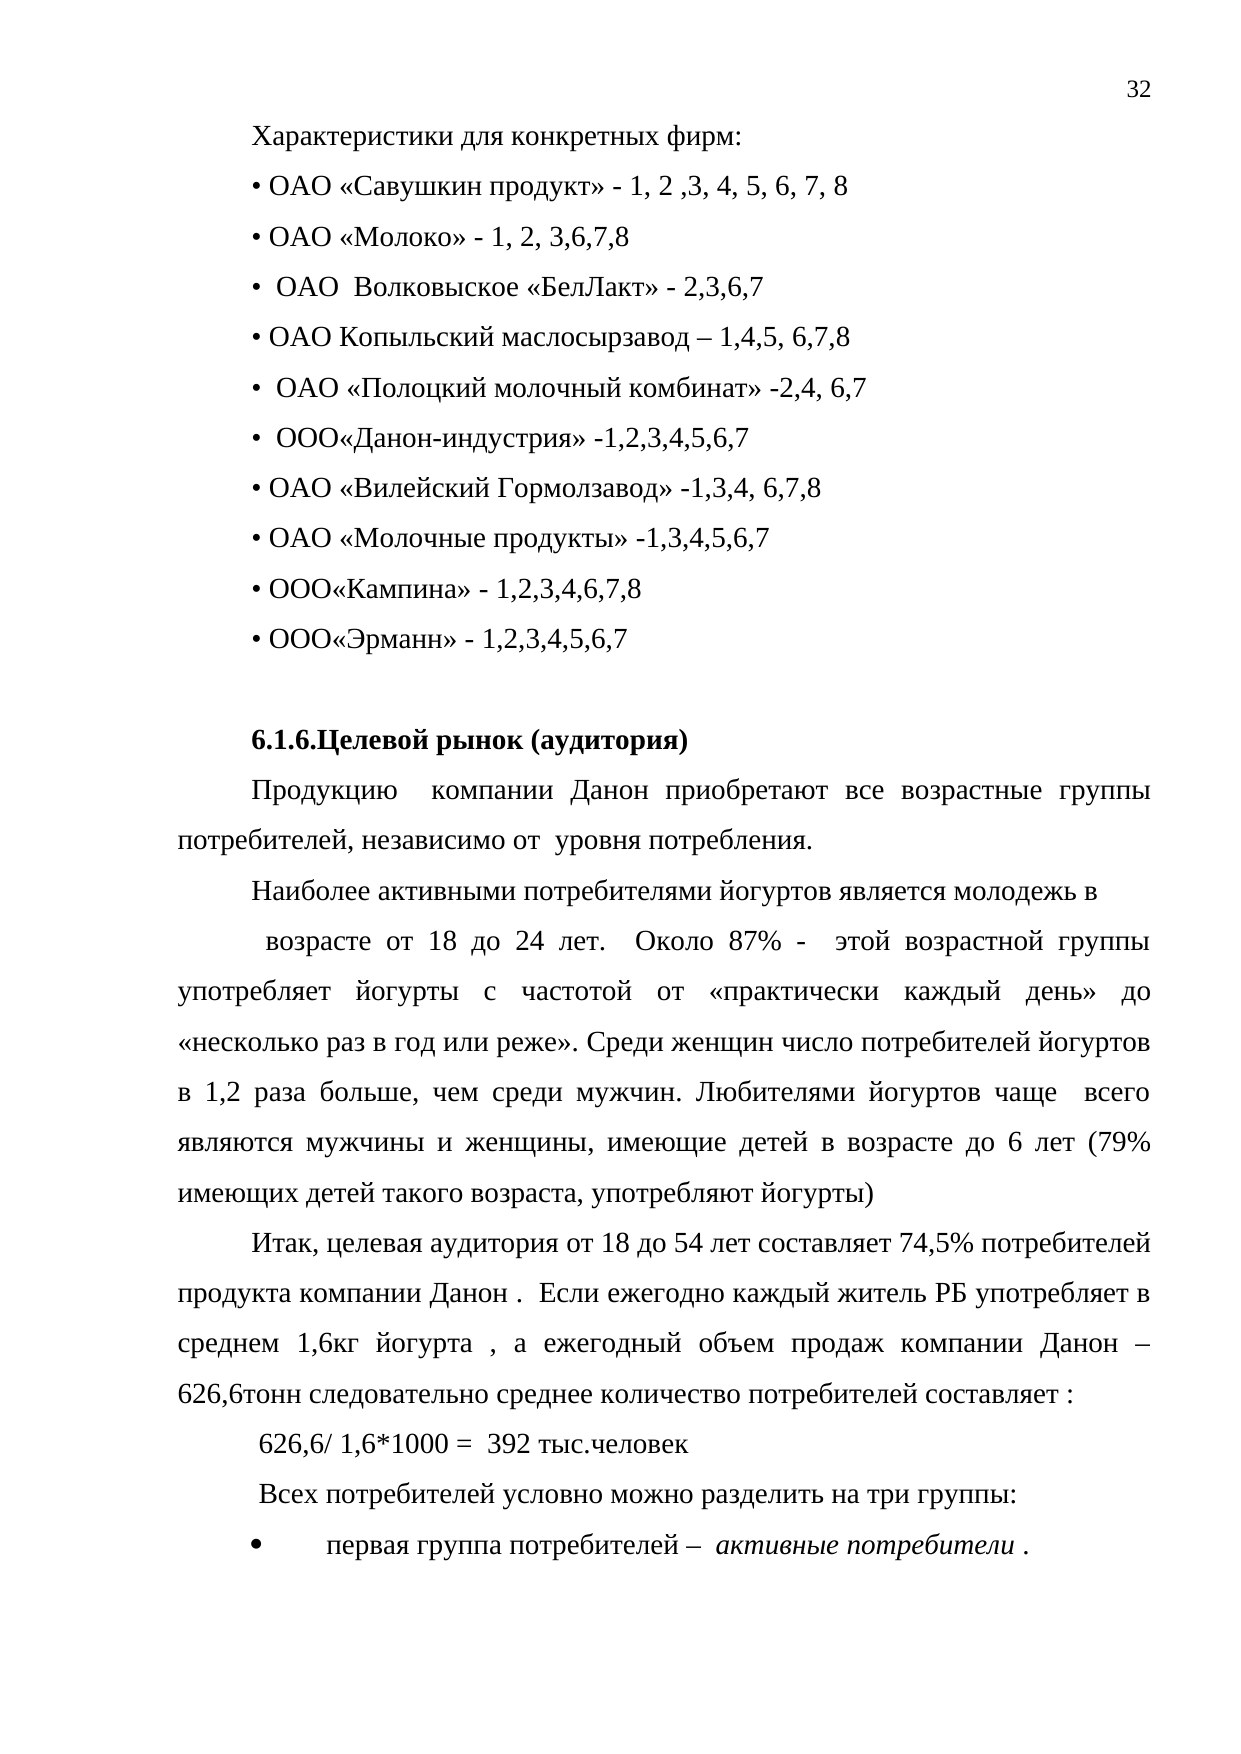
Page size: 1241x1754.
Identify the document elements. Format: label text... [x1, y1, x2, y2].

text • ОАО «Молочные продукты» -1,3,4,5,6,7 [177, 521, 1152, 554]
text возрасте от 18 до 24 лет. Около 87% - этой возрастной группы употребляет йогурты с частотой от «практически каждый день» до «несколько раз в год или реже». Среди женщин число потребителей йогуртов в 1,2 раза больше, чем среди мужчин. Любителями йогуртов чаще всего являются мужчины и женщины, имеющие детей в возрасте до 6 лет (79% имеющих детей такого возраста, употребляют йогурты) [177, 923, 1152, 1208]
text • ОАО «Полоцкий молочный комбинат» -2,4, 6,7 [177, 370, 1152, 403]
text • ОАО Волковыское «БелЛакт» - 2,3,6,7 [177, 269, 1152, 303]
text • ОАО «Савушкин продукт» - 1, 2 ,3, 4, 5, 6, 7, 8 [177, 168, 1152, 202]
text • ООО«Эрманн» - 1,2,3,4,5,6,7 [177, 621, 1152, 655]
text Характеристики для конкретных фирм: [177, 118, 1152, 152]
text • ООО«Данон-индустрия» -1,2,3,4,5,6,7 [177, 420, 1152, 453]
text 6.1.6.Целевой рынок (аудитория) [177, 722, 1152, 755]
list первая группа потребителей – активные потребители . [177, 1527, 1152, 1561]
text Всех потребителей условно можно разделить на три группы: [177, 1477, 1152, 1510]
text • ОАО «Молоко» - 1, 2, 3,6,7,8 [177, 219, 1152, 252]
text Продукцию компании Данон приобретают все возрастные группы потребителей, независимо от уровня потребления. [177, 772, 1152, 856]
text • ОАО Копыльский маслосырзавод – 1,4,5, 6,7,8 [177, 319, 1152, 353]
text 626,6/ 1,6*1000 = 392 тыс.человек [177, 1426, 1152, 1460]
text • ОАО «Вилейский Гормолзавод» -1,3,4, 6,7,8 [177, 470, 1152, 504]
text Наиболее активными потребителями йогуртов является молодежь в [177, 873, 1152, 906]
text • ООО«Кампина» - 1,2,3,4,6,7,8 [177, 571, 1152, 604]
text Итак, целевая аудитория от 18 до 54 лет составляет 74,5% потребителей продукта компании Данон . Если ежегодно каждый житель РБ употребляет в среднем 1,6кг йогурта , а ежегодный объем продаж компании Данон – 626,6тонн следовательно среднее количество потребителей составляет : [177, 1225, 1152, 1409]
